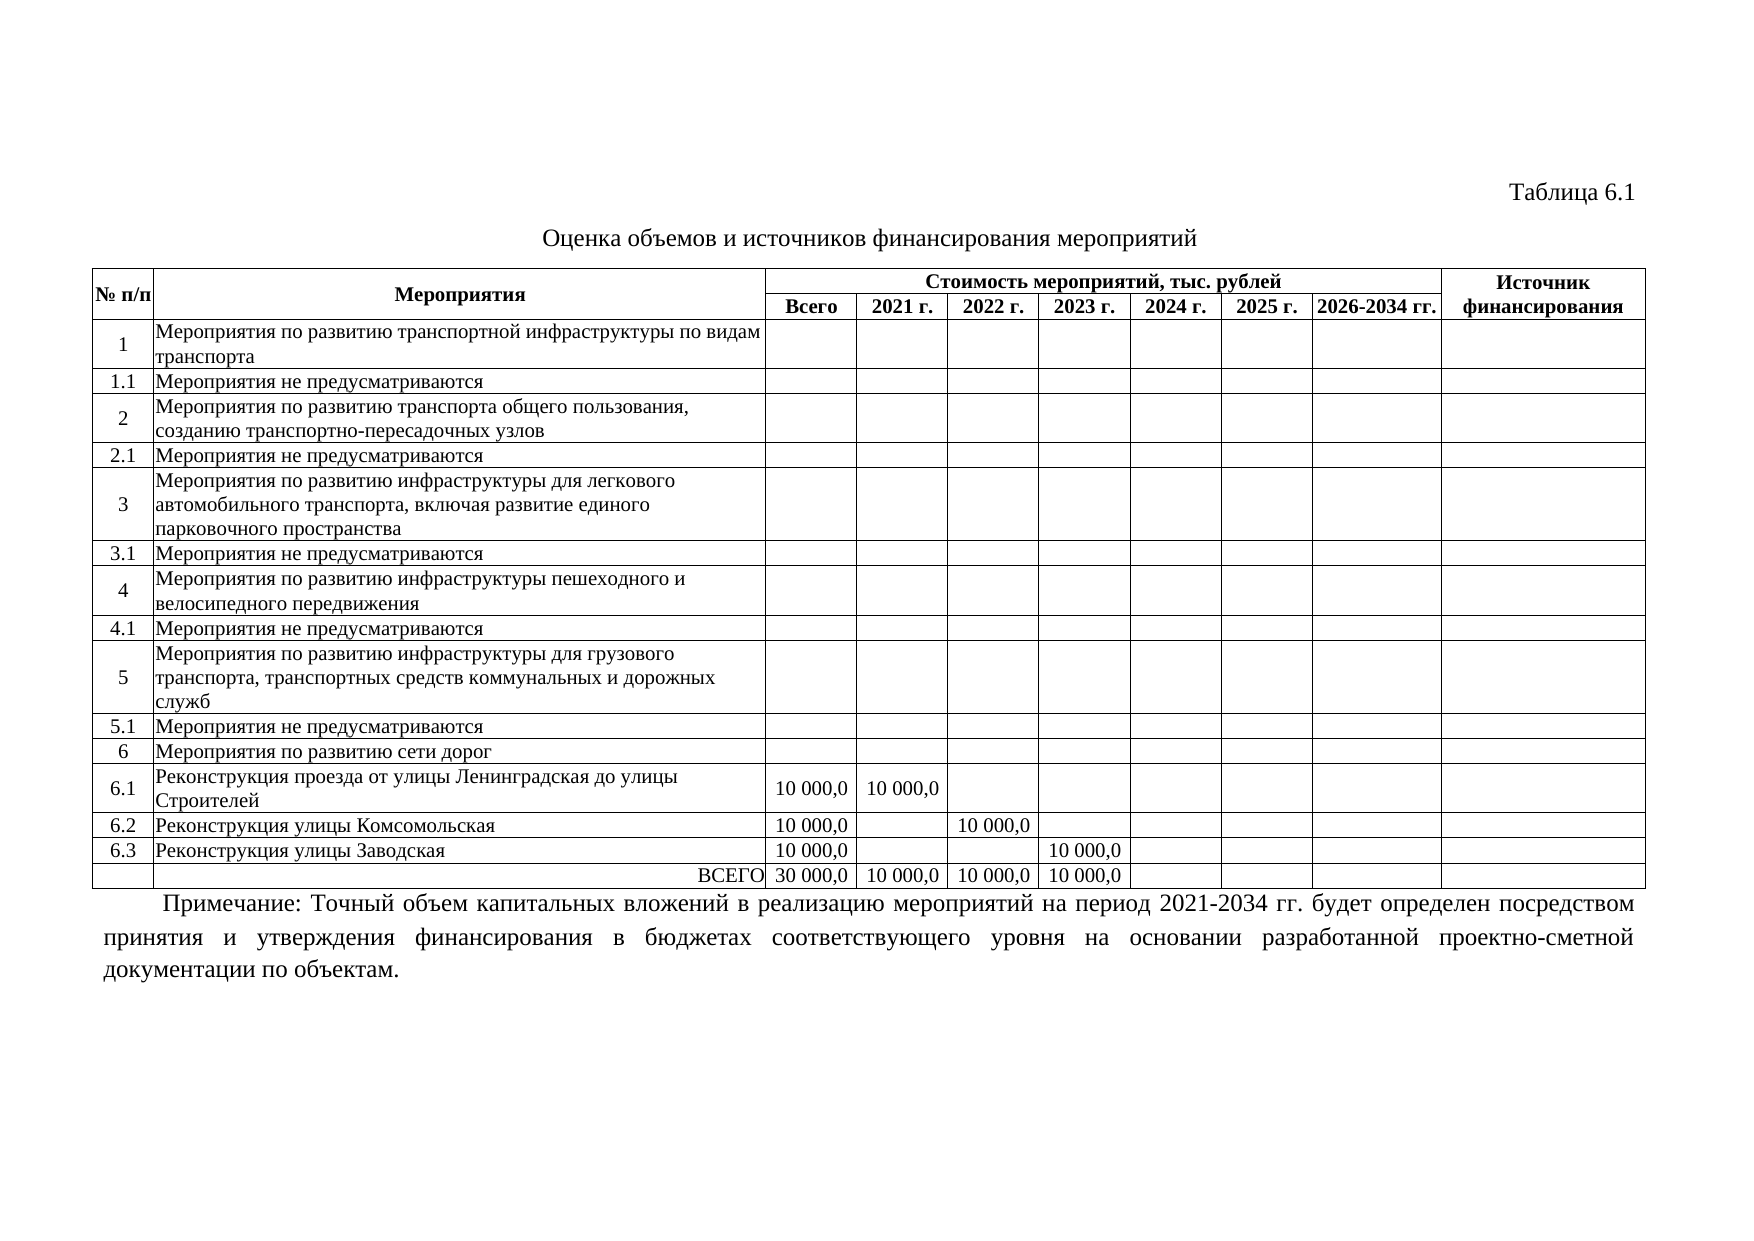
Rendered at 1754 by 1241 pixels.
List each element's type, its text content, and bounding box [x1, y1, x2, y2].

table_cell [857, 641, 947, 713]
table_cell [766, 616, 856, 639]
table_cell [1442, 641, 1645, 713]
table_cell [1313, 641, 1441, 713]
table_cell 6.1 [93, 764, 153, 812]
table_cell [1222, 468, 1312, 540]
table_cell [1131, 714, 1221, 738]
table_cell 6.2 [93, 813, 153, 837]
table_cell [1442, 394, 1645, 442]
table_cell [1131, 369, 1221, 393]
table_cell [857, 541, 947, 565]
table_cell [1131, 443, 1221, 467]
table_cell [1131, 566, 1221, 614]
table_cell [857, 443, 947, 467]
table_cell [1131, 764, 1221, 812]
table_cell [1222, 394, 1312, 442]
table_cell [1442, 714, 1645, 738]
table_cell [1222, 838, 1312, 862]
table_cell [1313, 813, 1441, 837]
table_cell [857, 616, 947, 639]
table_cell [1039, 714, 1130, 738]
table_cell [1131, 394, 1221, 442]
table_cell [1039, 369, 1130, 393]
table_cell [948, 714, 1038, 738]
table_cell [1131, 838, 1221, 862]
table_cell [1313, 320, 1441, 368]
table_cell [857, 369, 947, 393]
table_cell 10 000,0 [1039, 864, 1130, 887]
table_cell [1039, 641, 1130, 713]
table_cell [948, 641, 1038, 713]
table_cell [857, 739, 947, 763]
table_cell 2023 г. [1039, 294, 1130, 318]
table_cell 2024 г. [1131, 294, 1221, 318]
table_cell [948, 394, 1038, 442]
table_cell Всего [766, 294, 856, 318]
table_cell 3 [93, 468, 153, 540]
table_cell [1131, 864, 1221, 887]
table_cell [1222, 641, 1312, 713]
table_cell [1222, 813, 1312, 837]
table_cell [1222, 541, 1312, 565]
table_cell [1313, 566, 1441, 614]
table_cell [1131, 813, 1221, 837]
table_cell 2022 г. [948, 294, 1038, 318]
table_cell [766, 394, 856, 442]
table_cell [766, 566, 856, 614]
table_cell [766, 739, 856, 763]
table_cell [948, 838, 1038, 862]
table_cell [948, 541, 1038, 565]
table_cell [1222, 739, 1312, 763]
table_header Источник финансирования [1442, 269, 1645, 318]
table_cell [857, 838, 947, 862]
table_cell 2.1 [93, 443, 153, 467]
table_cell [1131, 468, 1221, 540]
table_cell 10 000,0 [766, 764, 856, 812]
text Примечание: Точный объем капитальных вложений в реализацию мероприятий на период 2021-2034 гг. будет определен посредством принятия и утверждения финансирования в бюджетах соответствующего уровня на основании разработанной проектно-сметной документации по объектам. [103, 889, 1636, 983]
table_cell [948, 320, 1038, 368]
table_cell 4 [93, 566, 153, 614]
table_cell 10 000,0 [857, 764, 947, 812]
table_cell [1039, 813, 1130, 837]
table_cell [857, 394, 947, 442]
table_cell 10 000,0 [948, 813, 1038, 837]
table_cell ВСЕГО [154, 864, 765, 887]
table_cell [766, 320, 856, 368]
table_cell 2026-2034 гг. [1313, 294, 1441, 318]
table_cell [1442, 369, 1645, 393]
table_cell [857, 320, 947, 368]
table_cell [766, 714, 856, 738]
table_cell [1039, 566, 1130, 614]
table_cell [1442, 443, 1645, 467]
table_cell 6 [93, 739, 153, 763]
table_cell [1442, 838, 1645, 862]
table_cell [93, 864, 153, 887]
table_cell Мероприятия не предусматриваются [154, 541, 765, 565]
table_cell 5.1 [93, 714, 153, 738]
table_cell [1039, 739, 1130, 763]
table_cell [766, 641, 856, 713]
table_header № п/п [93, 269, 153, 318]
table_cell [1442, 813, 1645, 837]
table_cell [1131, 541, 1221, 565]
table_cell 3.1 [93, 541, 153, 565]
table_cell [1313, 541, 1441, 565]
table_cell [1442, 566, 1645, 614]
table_cell [1222, 566, 1312, 614]
table_cell [1039, 541, 1130, 565]
table_cell [948, 566, 1038, 614]
table_cell [1222, 320, 1312, 368]
table_cell [766, 369, 856, 393]
table_cell [1222, 864, 1312, 887]
table_cell Реконструкция улицы Комсомольская [154, 813, 765, 837]
table_cell [1442, 320, 1645, 368]
table_cell [857, 566, 947, 614]
table_cell [1313, 369, 1441, 393]
table_cell [1039, 764, 1130, 812]
table_cell 10 000,0 [766, 838, 856, 862]
table_cell 5 [93, 641, 153, 713]
table_cell Мероприятия не предусматриваются [154, 443, 765, 467]
table_cell [1313, 714, 1441, 738]
table_cell [857, 813, 947, 837]
table_cell [1313, 616, 1441, 639]
table_cell [1039, 320, 1130, 368]
table_cell [1222, 443, 1312, 467]
table_cell 1.1 [93, 369, 153, 393]
table_cell Мероприятия не предусматриваются [154, 616, 765, 639]
table_cell [1313, 468, 1441, 540]
table_cell [1131, 739, 1221, 763]
table_cell [1442, 468, 1645, 540]
table_cell [766, 468, 856, 540]
text Таблица 6.1 [103, 177, 1636, 206]
table_cell [1442, 739, 1645, 763]
table_cell 2021 г. [857, 294, 947, 318]
table_header Мероприятия [154, 269, 765, 318]
table_cell [948, 369, 1038, 393]
table_cell [1222, 369, 1312, 393]
table_cell [857, 468, 947, 540]
table_cell [857, 714, 947, 738]
table_cell [1313, 764, 1441, 812]
text Оценка объемов и источников финансирования мероприятий [103, 223, 1636, 251]
table_cell 10 000,0 [857, 864, 947, 887]
table_cell Реконструкция проезда от улицы Ленинградская до улицы Строителей [154, 764, 765, 812]
table_header Стоимость мероприятий, тыс. рублей [766, 269, 1441, 293]
table_cell Мероприятия по развитию инфраструктуры пешеходного и велосипедного передвижения [154, 566, 765, 614]
table_cell 1 [93, 320, 153, 368]
table_cell [1039, 468, 1130, 540]
table_cell [1313, 394, 1441, 442]
table_cell Мероприятия не предусматриваются [154, 369, 765, 393]
table_cell [766, 541, 856, 565]
table_cell [1442, 864, 1645, 887]
table_cell [948, 764, 1038, 812]
table_cell Реконструкция улицы Заводская [154, 838, 765, 862]
table_cell 10 000,0 [948, 864, 1038, 887]
table_cell 6.3 [93, 838, 153, 862]
table_cell 4.1 [93, 616, 153, 639]
table_cell Мероприятия по развитию транспортной инфраструктуры по видам транспорта [154, 320, 765, 368]
table_cell [1313, 864, 1441, 887]
table_cell Мероприятия по развитию инфраструктуры для грузового транспорта, транспортных средств коммунальных и дорожных служб [154, 641, 765, 713]
table_cell Мероприятия не предусматриваются [154, 714, 765, 738]
table_cell [1222, 616, 1312, 639]
table_cell [948, 739, 1038, 763]
table_cell 2025 г. [1222, 294, 1312, 318]
table_cell [766, 443, 856, 467]
table_cell 2 [93, 394, 153, 442]
table_cell [1222, 764, 1312, 812]
table_cell [1039, 394, 1130, 442]
table_cell [1442, 541, 1645, 565]
table_cell [948, 468, 1038, 540]
table_cell [948, 443, 1038, 467]
table_cell [1039, 616, 1130, 639]
table_cell [1222, 714, 1312, 738]
table_cell [1313, 443, 1441, 467]
table_cell Мероприятия по развитию транспорта общего пользования, созданию транспортно-пересадочных узлов [154, 394, 765, 442]
table_cell [1131, 641, 1221, 713]
table_cell [948, 616, 1038, 639]
table_cell [1039, 443, 1130, 467]
table_cell 10 000,0 [1039, 838, 1130, 862]
table_cell [1313, 838, 1441, 862]
table_cell Мероприятия по развитию инфраструктуры для легкового автомобильного транспорта, включая развитие единого парковочного пространства [154, 468, 765, 540]
table_cell [1313, 739, 1441, 763]
table_cell [1442, 616, 1645, 639]
table_cell [1131, 616, 1221, 639]
table_cell [1442, 764, 1645, 812]
table_cell 10 000,0 [766, 813, 856, 837]
table_cell Мероприятия по развитию сети дорог [154, 739, 765, 763]
table_cell [1131, 320, 1221, 368]
table_cell 30 000,0 [766, 864, 856, 887]
